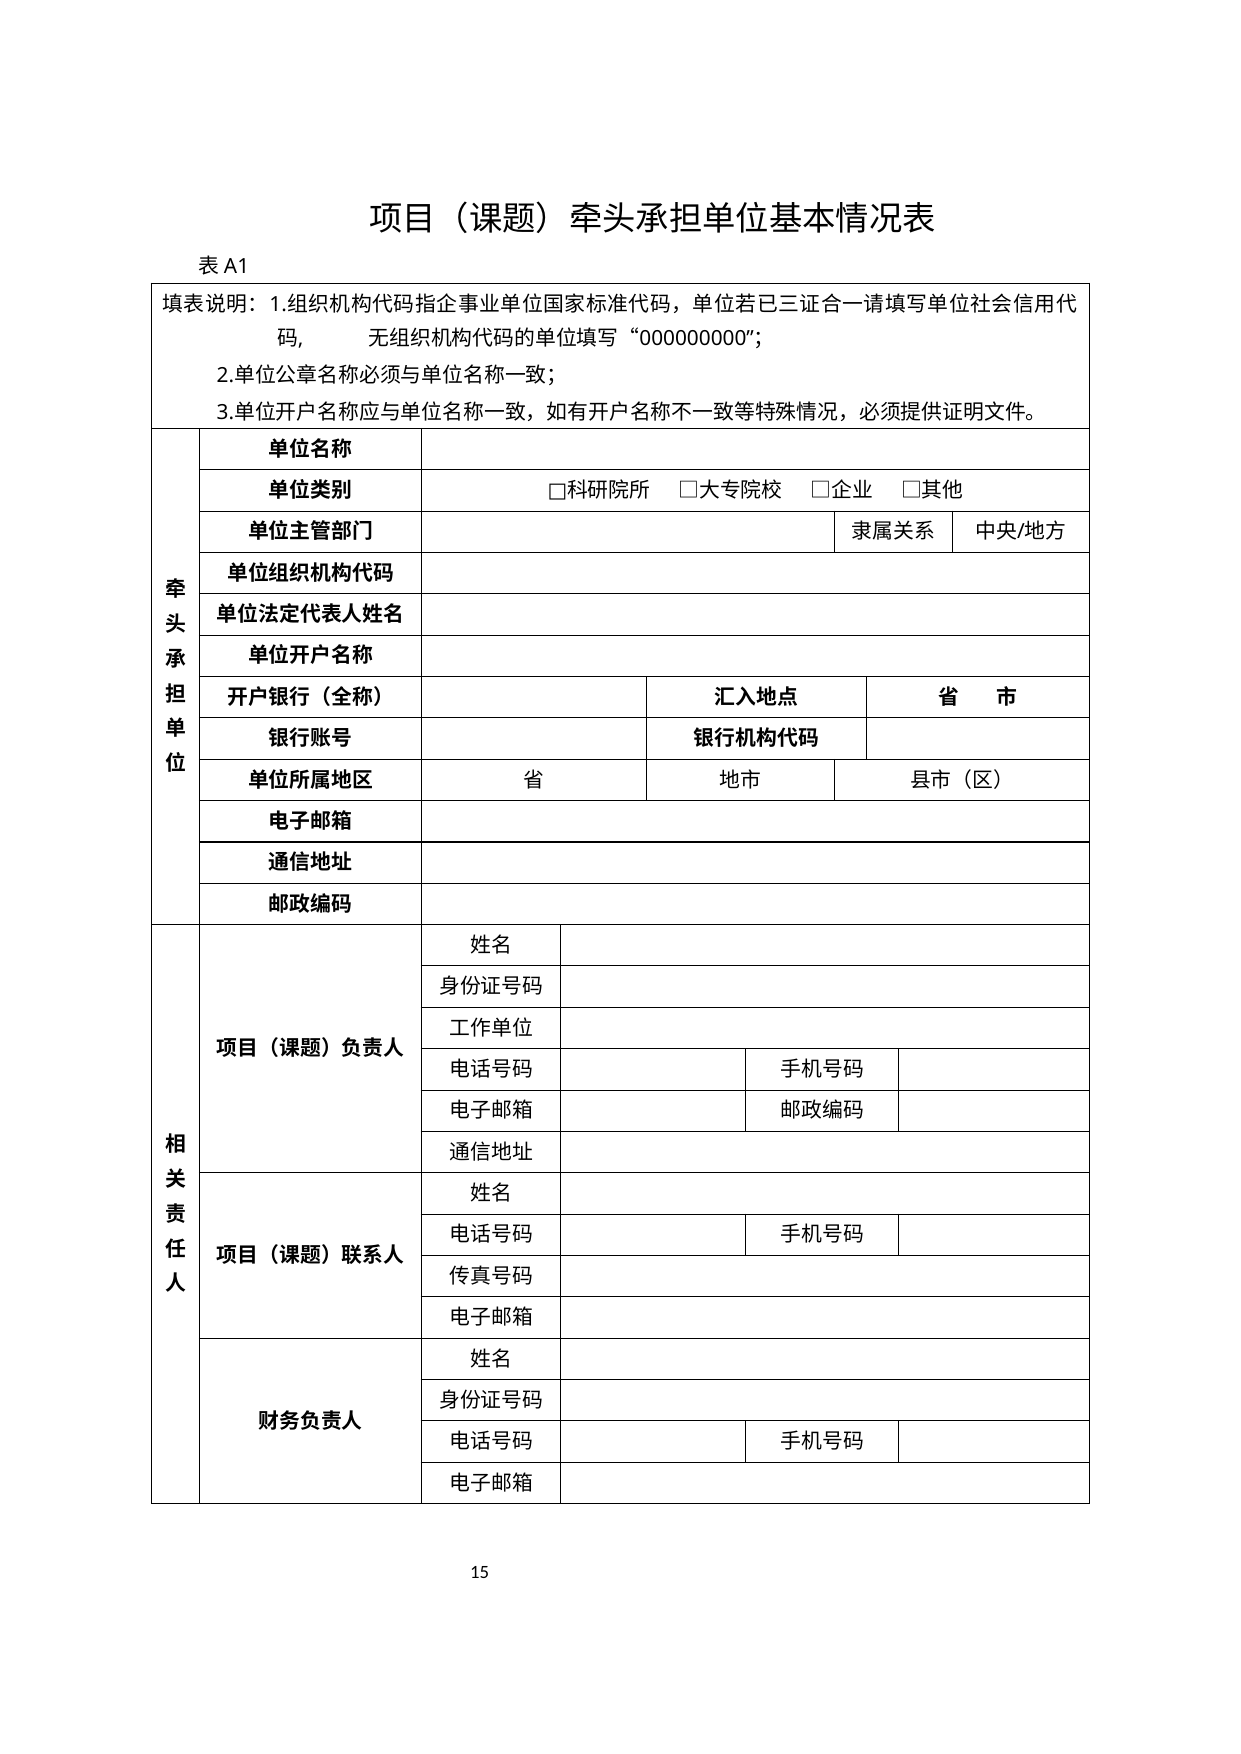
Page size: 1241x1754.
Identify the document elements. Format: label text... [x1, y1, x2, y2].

table_cell □科研院所 □大专院校 □企业 □其他 [422, 470, 1089, 511]
table_cell 相关责任人 [152, 925, 199, 1503]
table_cell 通信地址 [422, 1132, 560, 1172]
table_cell 单位开户名称 [200, 636, 421, 676]
table_cell [561, 1215, 745, 1255]
table_cell [899, 1215, 1089, 1255]
table_cell 电话号码 [422, 1215, 560, 1255]
table_header 填表说明：1.组织机构代码指企事业单位国家标准代码，单位若已三证合一请填写单位社会信用代码, 无组织机构代码的单位填写“000000000”； 2.单位公章名称必须与单位名称一致； 3.单位开户名称应与单位名称一致，如有开户名称不一致等特殊情况，必须提供证明文件。 [152, 284, 1089, 428]
table_cell [561, 1049, 745, 1089]
table_cell 身份证号码 [422, 1380, 560, 1420]
table_cell [561, 925, 1089, 965]
table_cell 电话号码 [422, 1049, 560, 1089]
table_cell 姓名 [422, 925, 560, 965]
table_cell [561, 1173, 1089, 1213]
table_cell 单位所属地区 [200, 760, 421, 800]
table_cell [422, 801, 1089, 841]
table_cell [561, 1380, 1089, 1420]
table_cell [422, 718, 646, 759]
table_cell 邮政编码 [746, 1091, 898, 1131]
table_cell 省 市 [867, 677, 1089, 717]
table_cell [561, 1091, 745, 1131]
table_cell 传真号码 [422, 1256, 560, 1296]
table_cell [561, 1132, 1089, 1172]
table_cell 单位组织机构代码 [200, 553, 421, 593]
table_cell 手机号码 [746, 1215, 898, 1255]
table_cell [561, 1008, 1089, 1048]
table_cell 县市（区） [835, 760, 1089, 800]
table_cell 电话号码 [422, 1421, 560, 1462]
table_cell [422, 512, 834, 552]
table_cell [561, 1421, 745, 1462]
table_cell 邮政编码 [200, 884, 421, 924]
table_cell 电子邮箱 [422, 1297, 560, 1338]
table_cell 单位类别 [200, 470, 421, 511]
table_cell 银行账号 [200, 718, 421, 759]
table_cell 地市 [647, 760, 834, 800]
table_cell 省 [422, 760, 646, 800]
table_cell 银行机构代码 [647, 718, 866, 759]
table_cell [561, 1256, 1089, 1296]
table_cell [867, 718, 1089, 759]
table_cell [422, 594, 1089, 634]
table_cell [561, 1297, 1089, 1338]
table_cell 通信地址 [200, 843, 421, 883]
table_cell [422, 636, 1089, 676]
table_cell 姓名 [422, 1173, 560, 1213]
table_cell 财务负责人 [200, 1339, 421, 1503]
table_cell 单位主管部门 [200, 512, 421, 552]
table_cell [422, 843, 1089, 883]
table_cell 汇入地点 [647, 677, 866, 717]
table_cell 手机号码 [746, 1049, 898, 1089]
table_cell [422, 884, 1089, 924]
table_cell 牵头承担单位 [152, 429, 199, 924]
table_cell 项目（课题）负责人 [200, 925, 421, 1172]
table_cell 身份证号码 [422, 966, 560, 1007]
table_cell 项目（课题）联系人 [200, 1173, 421, 1338]
table_cell [561, 1463, 1089, 1503]
table_cell 隶属关系 [835, 512, 952, 552]
text 项目（课题）牵头承担单位基本情况表 [159, 195, 1081, 239]
table_cell 开户银行（全称） [200, 677, 421, 717]
table_cell [422, 677, 646, 717]
table_cell 手机号码 [746, 1421, 898, 1462]
table_cell [422, 429, 1089, 469]
table_cell 电子邮箱 [200, 801, 421, 841]
text 表A1 [159, 239, 1081, 283]
table_cell [899, 1421, 1089, 1462]
table_cell 电子邮箱 [422, 1463, 560, 1503]
table_cell [561, 966, 1089, 1007]
table_cell [899, 1091, 1089, 1131]
table_cell 单位名称 [200, 429, 421, 469]
table_cell [422, 553, 1089, 593]
table_cell [899, 1049, 1089, 1089]
table_cell 单位法定代表人姓名 [200, 594, 421, 634]
table_cell 姓名 [422, 1339, 560, 1379]
table_cell 工作单位 [422, 1008, 560, 1048]
table_cell 电子邮箱 [422, 1091, 560, 1131]
table_cell 中央/地方 [953, 512, 1089, 552]
table_cell [561, 1339, 1089, 1379]
